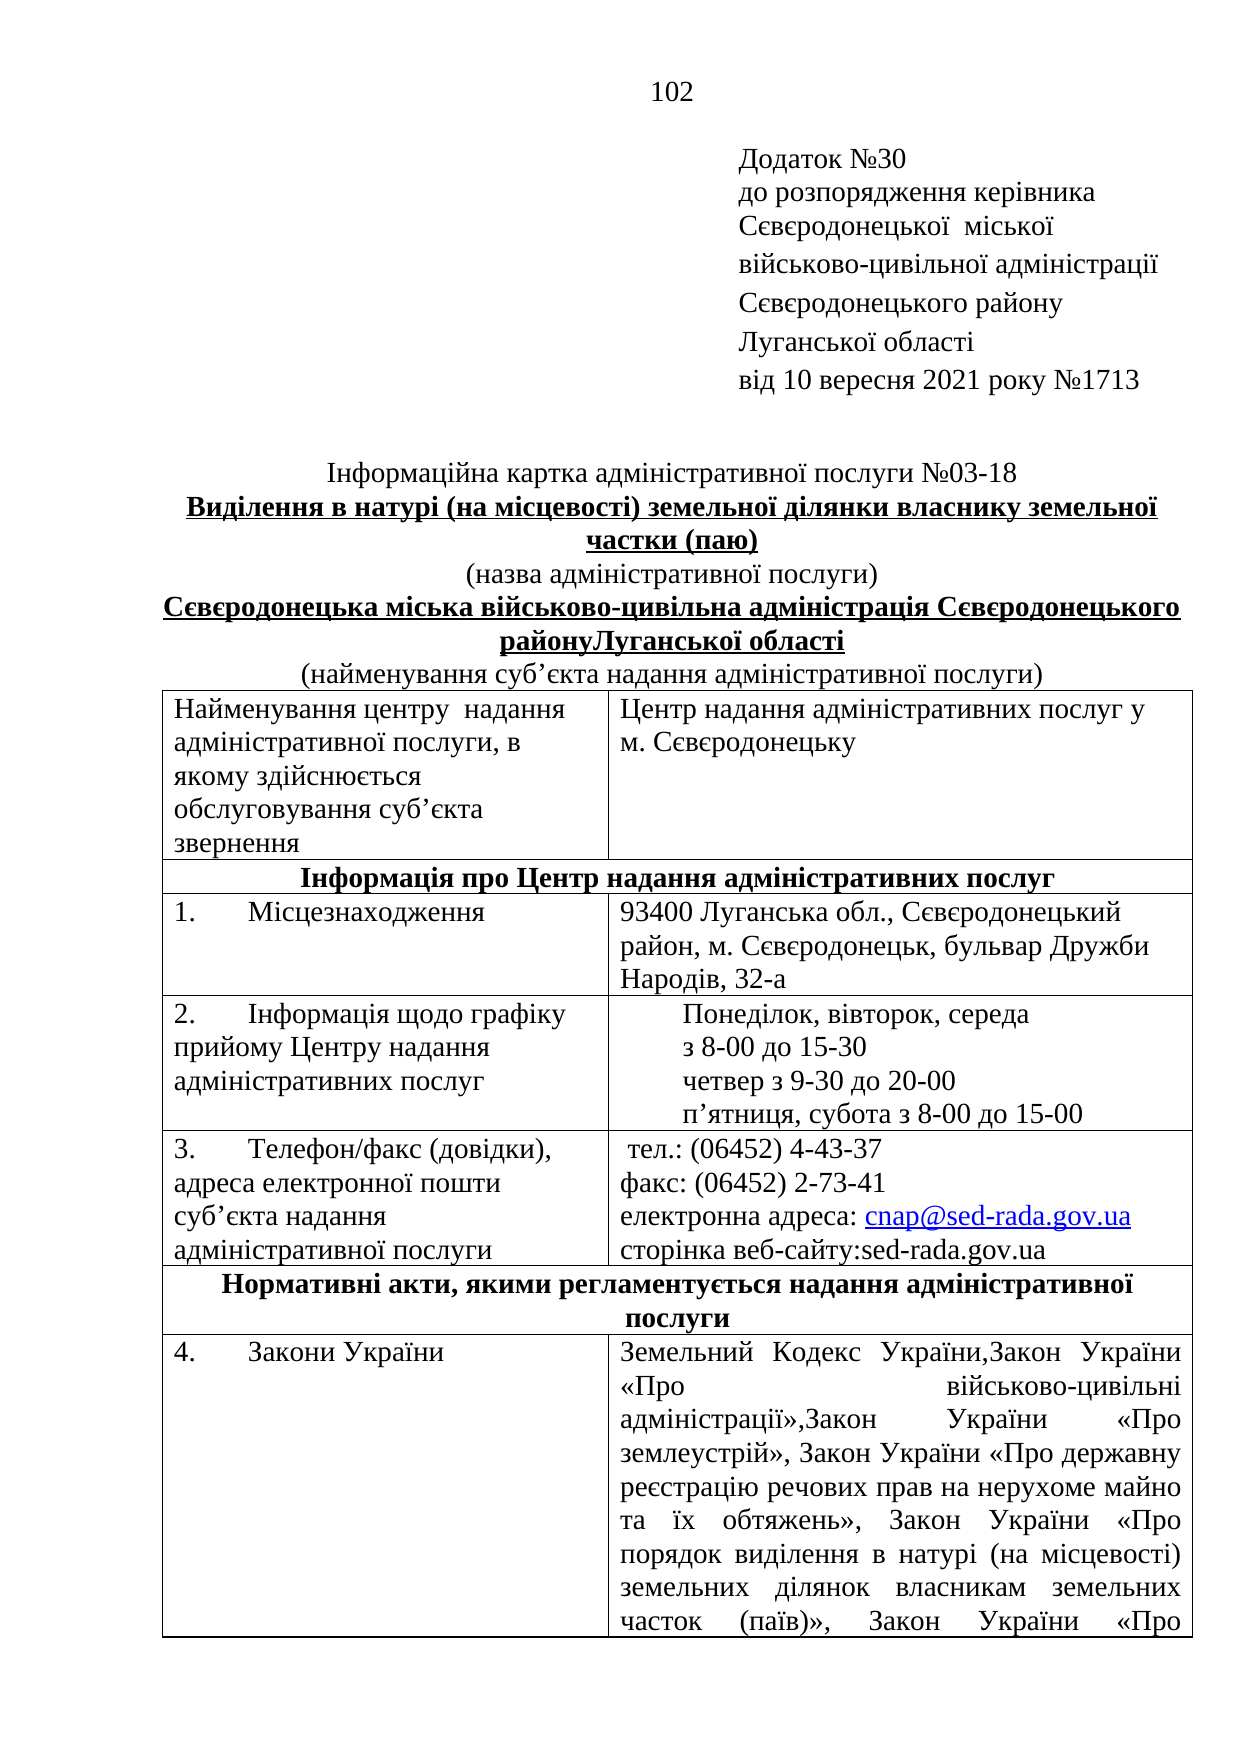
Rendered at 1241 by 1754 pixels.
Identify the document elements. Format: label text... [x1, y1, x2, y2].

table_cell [609, 1335, 1192, 1636]
table_cell 1. Місцезнаходження [163, 894, 608, 995]
text Сєвєродонецька міська військово-цивільна адміністрація Сєвєродонецького районуЛуганської області [162, 589, 1181, 656]
table_cell 2. Інформація щодо графіку прийому Центру надання адміністративних послуг [163, 996, 608, 1130]
table_cell 4. Закони України [163, 1335, 608, 1636]
table_cell Понеділок, вівторок, середа з 8-00 до 15-30 четвер з 9-30 до 20-00 п’ятниця, субота з 8-00 до 15-00 [609, 996, 1192, 1130]
text Виділення в натурі (на місцевості) земельної ділянки власнику земельної частки (паю) [162, 489, 1181, 556]
table_cell 3. Телефон/факс (довідки), адреса електронної пошти суб’єкта надання адміністративної послуги [163, 1131, 608, 1265]
text Додаток №30 [738, 141, 1181, 174]
table_cell Інформація про Центр надання адміністративних послуг [163, 860, 1192, 893]
text (найменування суб’єкта надання адміністративної послуги) [162, 656, 1181, 690]
list від 10 вересня 2021 року №1713 [738, 362, 1181, 396]
text Інформаційна картка адміністративної послуги №03-18 [162, 455, 1181, 489]
table_header Найменування центру надання адміністративної послуги, в якому здійснюється обслуговування суб’єкта звернення [163, 691, 608, 859]
text (назва адміністративної послуги) [162, 556, 1181, 589]
text до розпорядження керівника [738, 174, 1181, 208]
table_cell 93400 Луганська обл., Сєвєродонецький район, м. Сєвєродонецьк, бульвар Дружби Народів, 32-а [609, 894, 1192, 995]
list Сєвєродонецької міської військово-цивільної адміністрації Сєвєродонецького району Луганської області [738, 208, 1181, 357]
table_cell тел.: (06452) 4-43-37 факс: (06452) 2-73-41 електронна адреса: cnap@sed-rada.gov.ua сторінка веб-сайту:sed-rada.gov.ua [609, 1131, 1192, 1265]
table_cell Нормативні акти, якими регламентується надання адміністративної послуги [163, 1266, 1192, 1333]
table_header Центр надання адміністративних послуг у м. Сєвєродонецьку [609, 691, 1192, 859]
